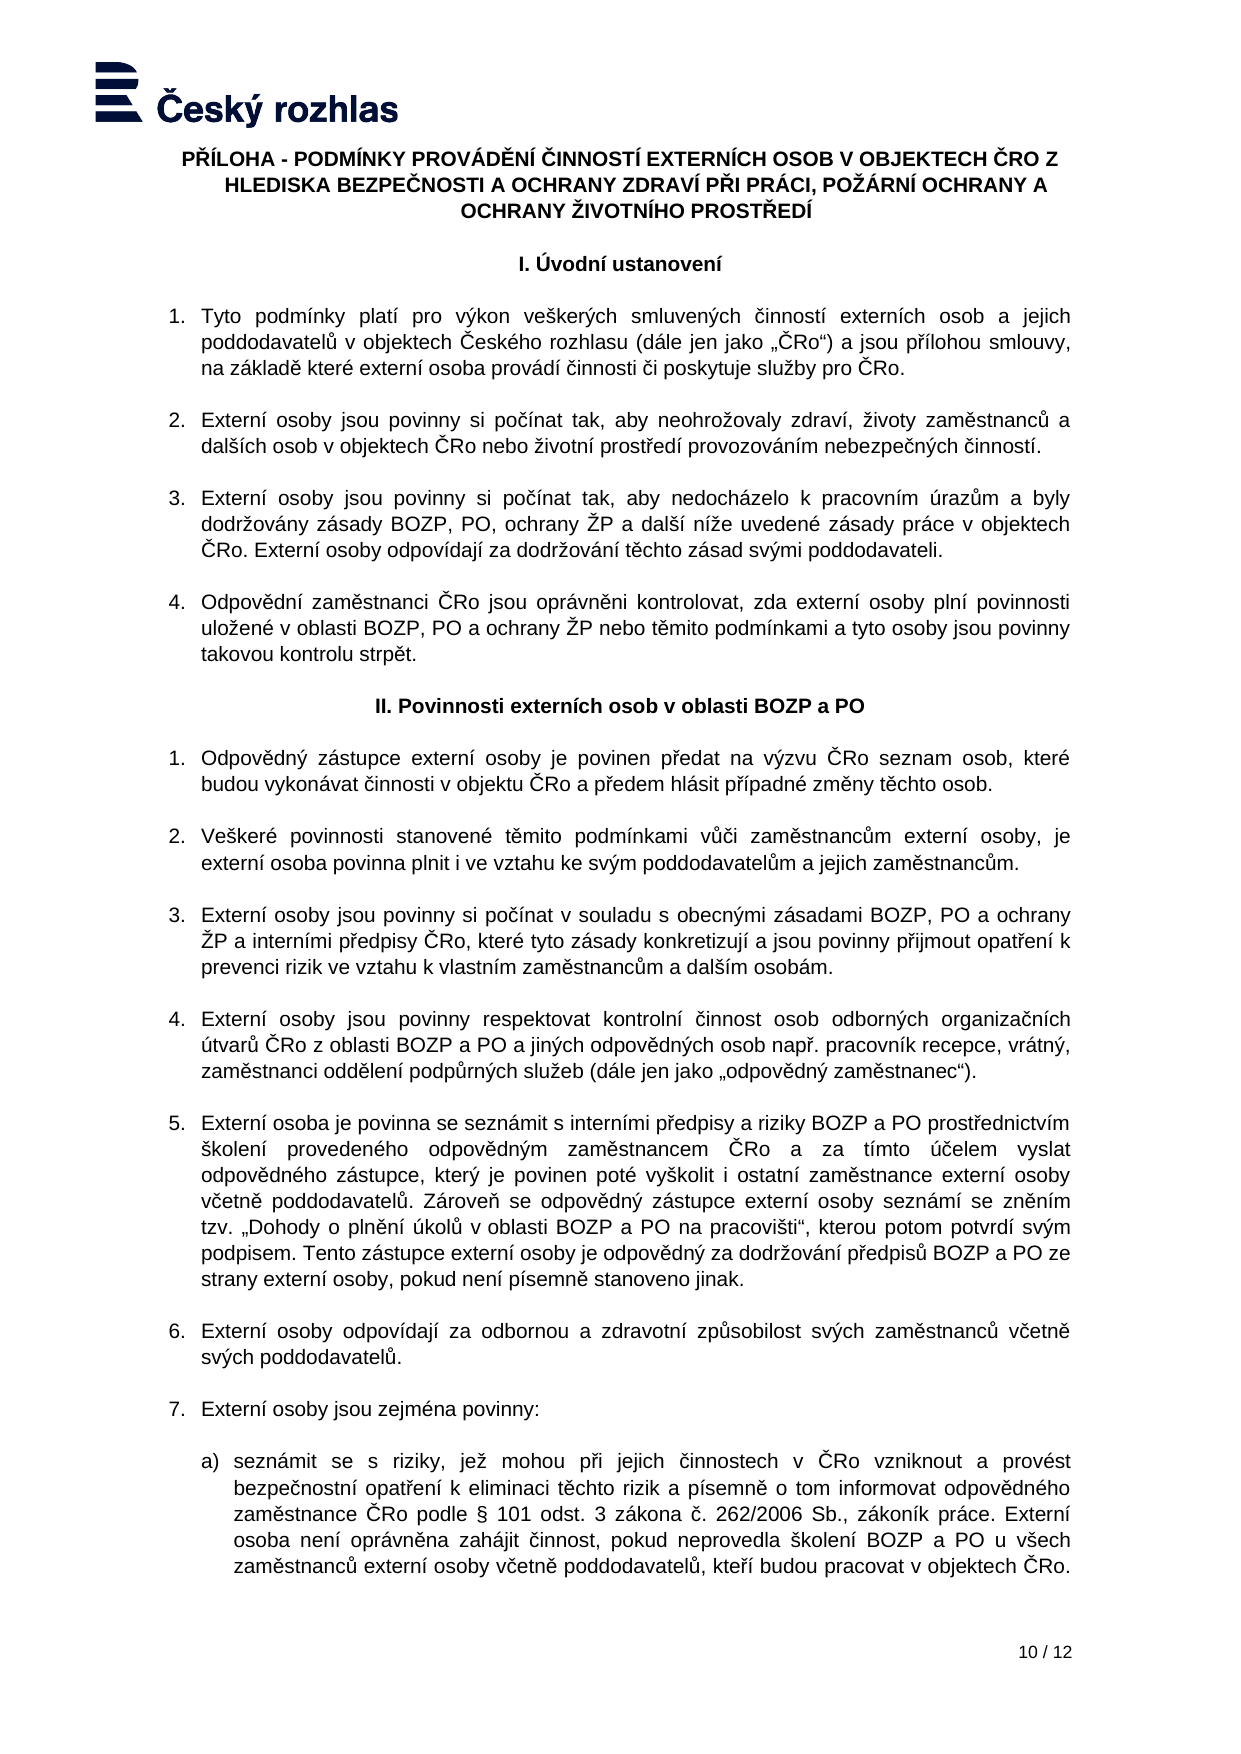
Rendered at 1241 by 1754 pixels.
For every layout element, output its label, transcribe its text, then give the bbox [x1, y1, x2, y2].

list Odpovědní zaměstnanci ČRo jsou oprávněni kontrolovat, zda externí osoby plní povinnosti uložené v oblasti BOZP, PO a ochrany ŽP nebo těmito podmínkami a tyto osoby jsou povinny takovou kontrolu strpět. [168, 589, 1072, 667]
list Tyto podmínky platí pro výkon veškerých smluvených činností externích osob a jejich poddodavatelů v objektech Českého rozhlasu (dále jen jako „ČRo“) a jsou přílohou smlouvy, na základě které externí osoba provádí činnosti či poskytuje služby pro ČRo. [168, 302, 1072, 380]
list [201, 1448, 1072, 1578]
subtitle Povinnosti externích osob v oblasti BOZP a PO [168, 693, 1072, 719]
list Externí osoby jsou zejména povinny: [168, 1396, 1072, 1422]
list Externí osoba je povinna se seznámit s interními předpisy a riziky BOZP a PO prostřednictvím školení provedeného odpovědným zaměstnancem ČRo a za tímto účelem vyslat odpovědného zástupce, který je povinen poté vyškolit i ostatní zaměstnance externí osoby včetně poddodavatelů. Zároveň se odpovědný zástupce externí osoby seznámí se zněním tzv. „Dohody o plnění úkolů v oblasti BOZP a PO na pracovišti“, kterou potom potvrdí svým podpisem. Tento zástupce externí osoby je odpovědný za dodržování předpisů BOZP a PO ze strany externí osoby, pokud není písemně stanoveno jinak. [168, 1109, 1072, 1292]
picture [95, 62, 398, 128]
list Veškeré povinnosti stanovené těmito podmínkami vůči zaměstnancům externí osoby, je externí osoba povinna plnit i ve vztahu ke svým poddodavatelům a jejich zaměstnancům. [168, 823, 1072, 875]
subtitle Úvodní ustanovení [168, 250, 1072, 276]
list Odpovědný zástupce externí osoby je povinen předat na výzvu ČRo seznam osob, které budou vykonávat činnosti v objektu ČRo a předem hlásit případné změny těchto osob. [168, 745, 1072, 797]
list Externí osoby jsou povinny si počínat tak, aby nedocházelo k pracovním úrazům a byly dodržovány zásady BOZP, PO, ochrany ŽP a další níže uvedené zásady práce v objektech ČRo. Externí osoby odpovídají za dodržování těchto zásad svými poddodavateli. [168, 484, 1072, 563]
list Externí osoby odpovídají za odbornou a zdravotní způsobilost svých zaměstnanců včetně svých poddodavatelů. [168, 1318, 1072, 1370]
list PŘÍLOHA - PODMÍNKY PROVÁDĚNÍ ČINNOSTÍ EXTERNÍCH OSOB V OBJEKTECH ČRO Z HLEDISKA BEZPEČNOSTI A OCHRANY ZDRAVÍ PŘI PRÁCI, POŽÁRNÍ OCHRANY A OCHRANY ŽIVOTNÍHO PROSTŘEDÍ [168, 146, 1072, 224]
list Externí osoby jsou povinny respektovat kontrolní činnost osob odborných organizačních útvarů ČRo z oblasti BOZP a PO a jiných odpovědných osob např. pracovník recepce, vrátný, zaměstnanci oddělení podpůrných služeb (dále jen jako „odpovědný zaměstnanec“). [168, 1005, 1072, 1083]
list Externí osoby jsou povinny si počínat v souladu s obecnými zásadami BOZP, PO a ochrany ŽP a interními předpisy ČRo, které tyto zásady konkretizují a jsou povinny přijmout opatření k prevenci rizik ve vztahu k vlastním zaměstnancům a dalším osobám. [168, 901, 1072, 979]
list Externí osoby jsou povinny si počínat tak, aby neohrožovaly zdraví, životy zaměstnanců a dalších osob v objektech ČRo nebo životní prostředí provozováním nebezpečných činností. [168, 406, 1072, 458]
